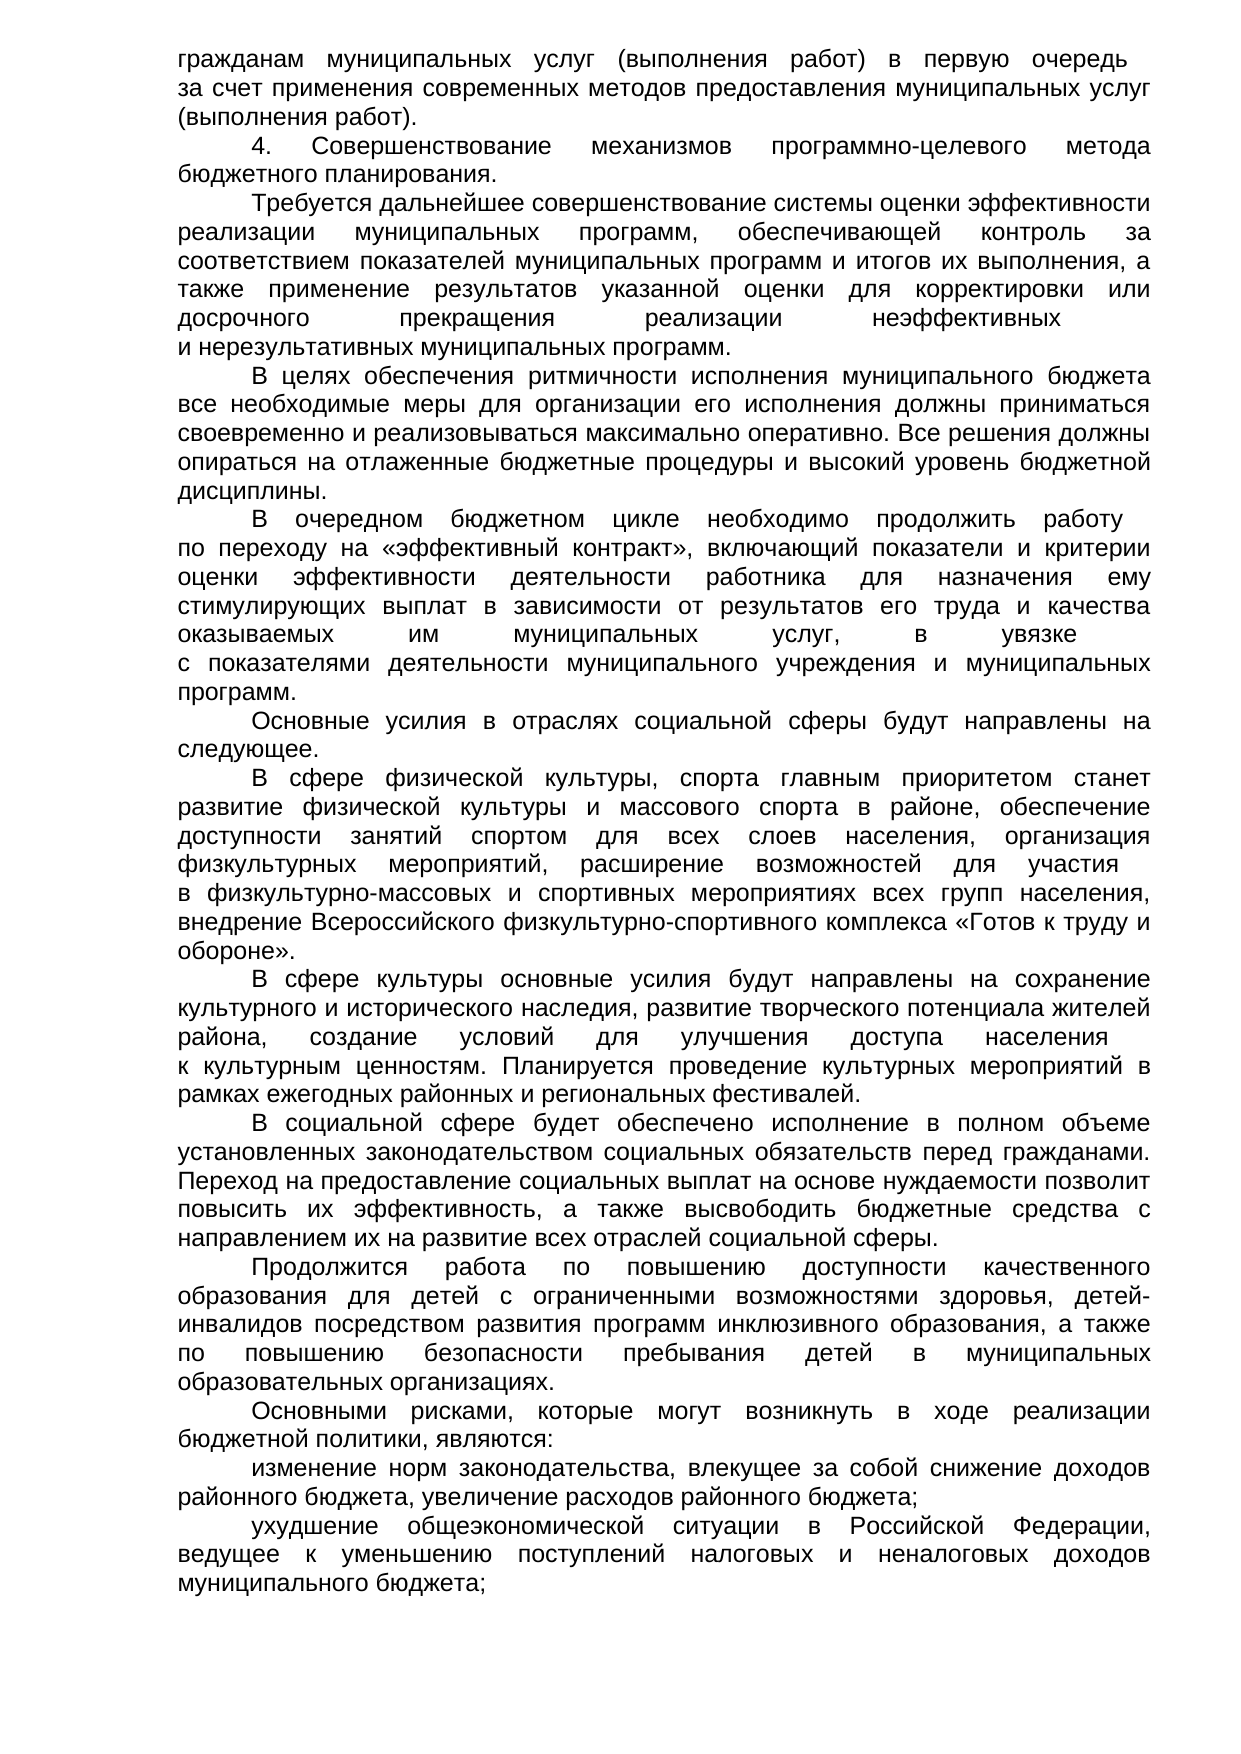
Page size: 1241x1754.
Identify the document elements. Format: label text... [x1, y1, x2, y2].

text Основные усилия в отраслях социальной сферы будут направлены на следующее. [177, 706, 1152, 763]
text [177, 44, 1152, 131]
text 4. Совершенствование механизмов программно-целевого метода бюджетного планирования. [177, 131, 1152, 188]
text Продолжится работа по повышению доступности качественного образования для детей с ограниченными возможностями здоровья, детей-инвалидов посредством развития программ инклюзивного образования, а также по повышению безопасности пребывания детей в муниципальных образовательных организациях. [177, 1252, 1152, 1396]
text Требуется дальнейшее совершенствование системы оценки эффективности реализации муниципальных программ, обеспечивающей контроль за соответствием показателей муниципальных программ и итогов их выполнения, а также применение результатов указанной оценки для корректировки или досрочного прекращения реализации неэффективных и нерезультативных муниципальных программ. [177, 188, 1152, 361]
text В сфере физической культуры, спорта главным приоритетом станет развитие физической культуры и массового спорта в районе, обеспечение доступности занятий спортом для всех слоев населения, организация физкультурных мероприятий, расширение возможностей для участия в физкультурно-массовых и спортивных мероприятиях всех групп населения, внедрение Всероссийского физкультурно-спортивного комплекса «Готов к труду и обороне». [177, 763, 1152, 964]
text В социальной сфере будет обеспечено исполнение в полном объеме установленных законодательством социальных обязательств перед гражданами. Переход на предоставление социальных выплат на основе нуждаемости позволит повысить их эффективность, а также высвободить бюджетные средства с направлением их на развитие всех отраслей социальной сферы. [177, 1108, 1152, 1252]
text В очередном бюджетном цикле необходимо продолжить работу по переходу на «эффективный контракт», включающий показатели и критерии оценки эффективности деятельности работника для назначения ему стимулирующих выплат в зависимости от результатов его труда и качества оказываемых им муниципальных услуг, в увязке с показателями деятельности муниципального учреждения и муниципальных программ. [177, 504, 1152, 706]
text Основными рисками, которые могут возникнуть в ходе реализации бюджетной политики, являются: [177, 1396, 1152, 1453]
text ухудшение общеэкономической ситуации в Российской Федерации, ведущее к уменьшению поступлений налоговых и неналоговых доходов муниципального бюджета; [177, 1511, 1152, 1597]
text В сфере культуры основные усилия будут направлены на сохранение культурного и исторического наследия, развитие творческого потенциала жителей района, создание условий для улучшения доступа населения к культурным ценностям. Планируется проведение культурных мероприятий в рамках ежегодных районных и региональных фестивалей. [177, 964, 1152, 1108]
text изменение норм законодательства, влекущее за собой снижение доходов районного бюджета, увеличение расходов районного бюджета; [177, 1453, 1152, 1511]
text В целях обеспечения ритмичности исполнения муниципального бюджета все необходимые меры для организации его исполнения должны приниматься своевременно и реализовываться максимально оперативно. Все решения должны опираться на отлаженные бюджетные процедуры и высокий уровень бюджетной дисциплины. [177, 361, 1152, 504]
